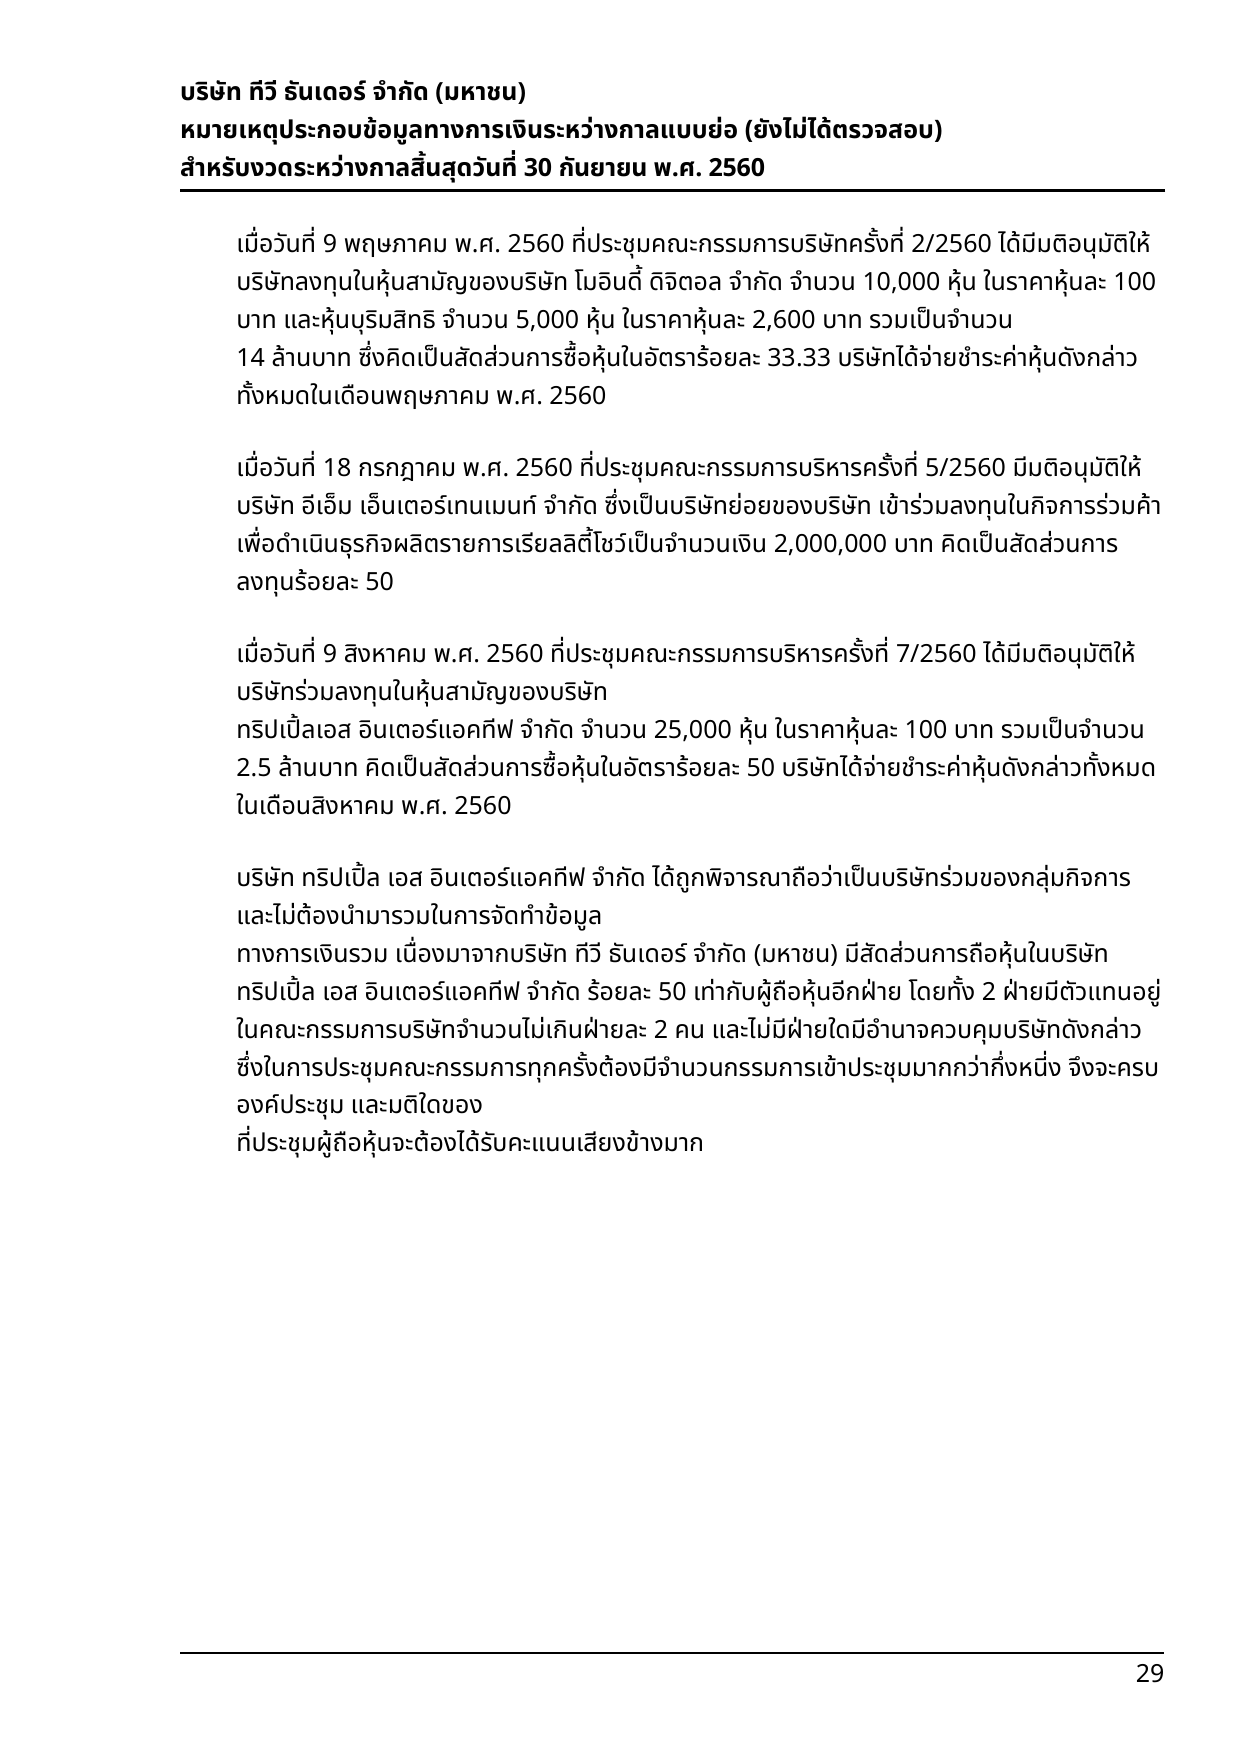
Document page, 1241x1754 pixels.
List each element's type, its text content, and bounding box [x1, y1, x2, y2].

text เมื่อวันที่ 18 กรกฎาคม พ.ศ. 2560 ที่ประชุมคณะกรรมการบริหารครั้งที่ 5/2560 มีมติอนุมัติให้บริษัท อีเอ็ม เอ็นเตอร์เทนเมนท์ จำกัด ซึ่งเป็นบริษัทย่อยของบริษัท เข้าร่วมลงทุนในกิจการร่วมค้าเพื่อดำเนินธุรกิจผลิตรายการเรียลลิตี้โชว์เป็นจำนวนเงิน 2,000,000 บาท คิดเป็นสัดส่วนการลงทุนร้อยละ 50 [236, 450, 1165, 602]
text เมื่อวันที่ 9 สิงหาคม พ.ศ. 2560 ที่ประชุมคณะกรรมการบริหารครั้งที่ 7/2560 ได้มีมติอนุมัติให้บริษัทร่วมลงทุนในหุ้นสามัญของบริษัท ทริปเปิ้ลเอส อินเตอร์แอคทีฟ จำกัด จำนวน 25,000 หุ้น ในราคาหุ้นละ 100 บาท รวมเป็นจำนวน 2.5 ล้านบาท คิดเป็นสัดส่วนการซื้อหุ้นในอัตราร้อยละ 50 บริษัทได้จ่ายชำระค่าหุ้นดังกล่าวทั้งหมดในเดือนสิงหาคม พ.ศ. 2560 [236, 636, 1165, 826]
text บริษัท ทริปเปิ้ล เอส อินเตอร์แอคทีฟ จำกัด ได้ถูกพิจารณาถือว่าเป็นบริษัทร่วมของกลุ่มกิจการและไม่ต้องนำมารวมในการจัดทำข้อมูล ทางการเงินรวม เนื่องมาจากบริษัท ทีวี ธันเดอร์ จำกัด (มหาชน) มีสัดส่วนการถือหุ้นในบริษัท ทริปเปิ้ล เอส อินเตอร์แอคทีฟ จำกัด ร้อยละ 50 เท่ากับผู้ถือหุ้นอีกฝ่าย โดยทั้ง 2 ฝ่ายมีตัวแทนอยู่ในคณะกรรมการบริษัทจำนวนไม่เกินฝ่ายละ 2 คน และไม่มีฝ่ายใดมีอำนาจควบคุมบริษัทดังกล่าว ซึ่งในการประชุมคณะกรรมการทุกครั้งต้องมีจำนวนกรรมการเข้าประชุมมากกว่ากึ่งหนี่ง จึงจะครบองค์ประชุม และมติใดของ ที่ประชุมผู้ถือหุ้นจะต้องได้รับคะแนนเสียงข้างมาก [236, 860, 1165, 1163]
text เมื่อวันที่ 9 พฤษภาคม พ.ศ. 2560 ที่ประชุมคณะกรรมการบริษัทครั้งที่ 2/2560 ได้มีมติอนุมัติให้บริษัทลงทุนในหุ้นสามัญของบริษัท โมอินดี้ ดิจิตอล จำกัด จำนวน 10,000 หุ้น ในราคาหุ้นละ 100 บาท และหุ้นบุริมสิทธิ จำนวน 5,000 หุ้น ในราคาหุ้นละ 2,600 บาท รวมเป็นจำนวน 14 ล้านบาท ซึ่งคิดเป็นสัดส่วนการซื้อหุ้นในอัตราร้อยละ 33.33 บริษัทได้จ่ายชำระค่าหุ้นดังกล่าวทั้งหมดในเดือนพฤษภาคม พ.ศ. 2560 [236, 226, 1165, 416]
